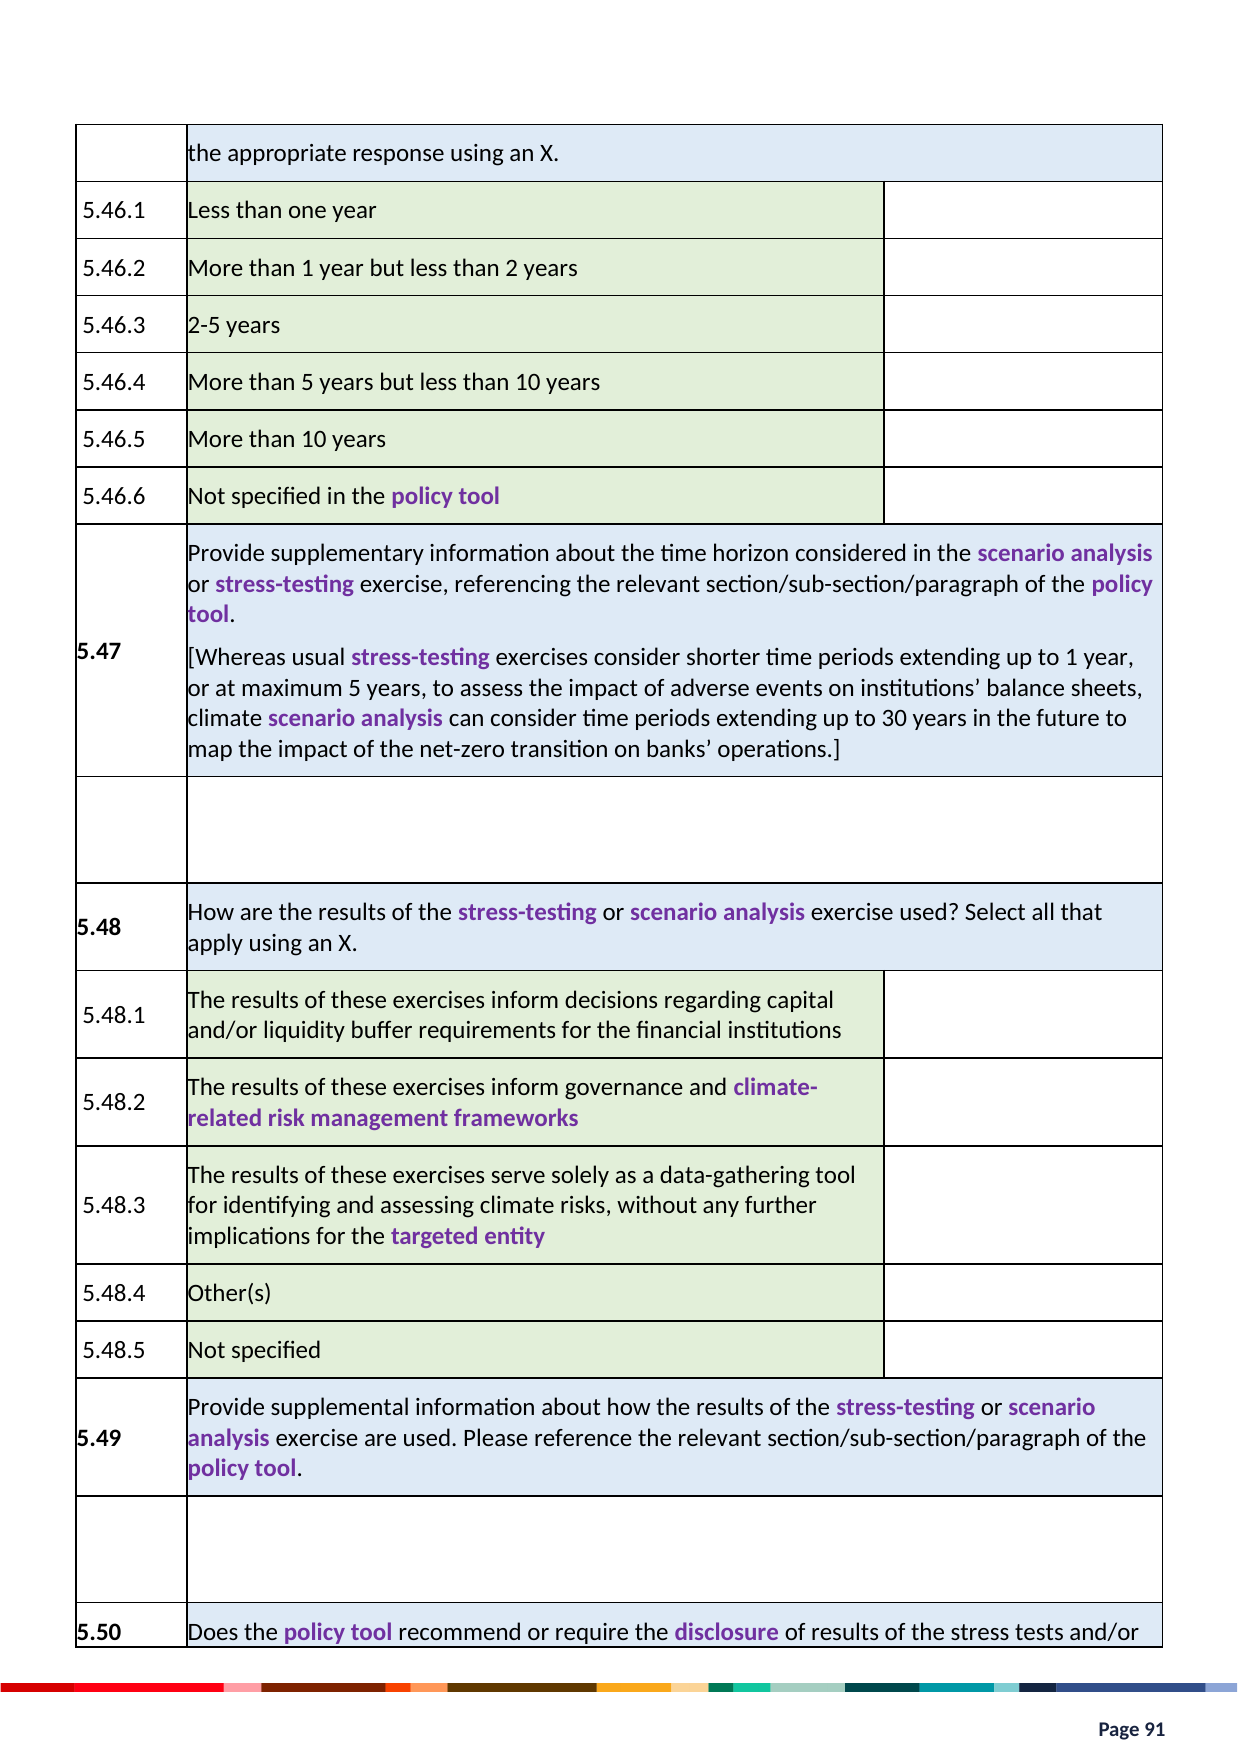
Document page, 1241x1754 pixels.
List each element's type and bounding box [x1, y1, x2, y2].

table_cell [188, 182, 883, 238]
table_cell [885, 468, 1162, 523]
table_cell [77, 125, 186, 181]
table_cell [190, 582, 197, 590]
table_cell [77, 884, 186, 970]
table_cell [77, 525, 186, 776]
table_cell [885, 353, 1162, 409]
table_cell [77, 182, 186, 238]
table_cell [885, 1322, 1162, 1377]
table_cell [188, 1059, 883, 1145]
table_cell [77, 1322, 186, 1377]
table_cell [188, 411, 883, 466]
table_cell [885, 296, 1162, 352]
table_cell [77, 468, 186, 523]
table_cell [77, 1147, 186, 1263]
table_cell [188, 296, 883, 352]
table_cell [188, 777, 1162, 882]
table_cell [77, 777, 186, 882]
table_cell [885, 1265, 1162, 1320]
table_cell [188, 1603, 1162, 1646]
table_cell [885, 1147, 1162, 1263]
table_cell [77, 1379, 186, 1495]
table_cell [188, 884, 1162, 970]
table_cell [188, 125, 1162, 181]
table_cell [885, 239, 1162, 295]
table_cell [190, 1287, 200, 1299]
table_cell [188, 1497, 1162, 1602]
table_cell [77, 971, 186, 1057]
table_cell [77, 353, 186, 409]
picture [0, 1683, 1236, 1692]
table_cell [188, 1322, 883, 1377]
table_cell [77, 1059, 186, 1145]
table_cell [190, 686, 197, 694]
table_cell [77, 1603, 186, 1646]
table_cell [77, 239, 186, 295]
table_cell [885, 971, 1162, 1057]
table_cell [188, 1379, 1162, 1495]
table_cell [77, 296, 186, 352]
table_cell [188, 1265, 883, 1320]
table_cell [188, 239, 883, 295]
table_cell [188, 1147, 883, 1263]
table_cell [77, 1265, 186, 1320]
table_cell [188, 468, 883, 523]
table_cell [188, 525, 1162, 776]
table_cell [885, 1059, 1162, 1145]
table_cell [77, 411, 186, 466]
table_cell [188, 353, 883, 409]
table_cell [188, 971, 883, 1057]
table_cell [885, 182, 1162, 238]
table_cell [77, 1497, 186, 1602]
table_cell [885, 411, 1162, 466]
